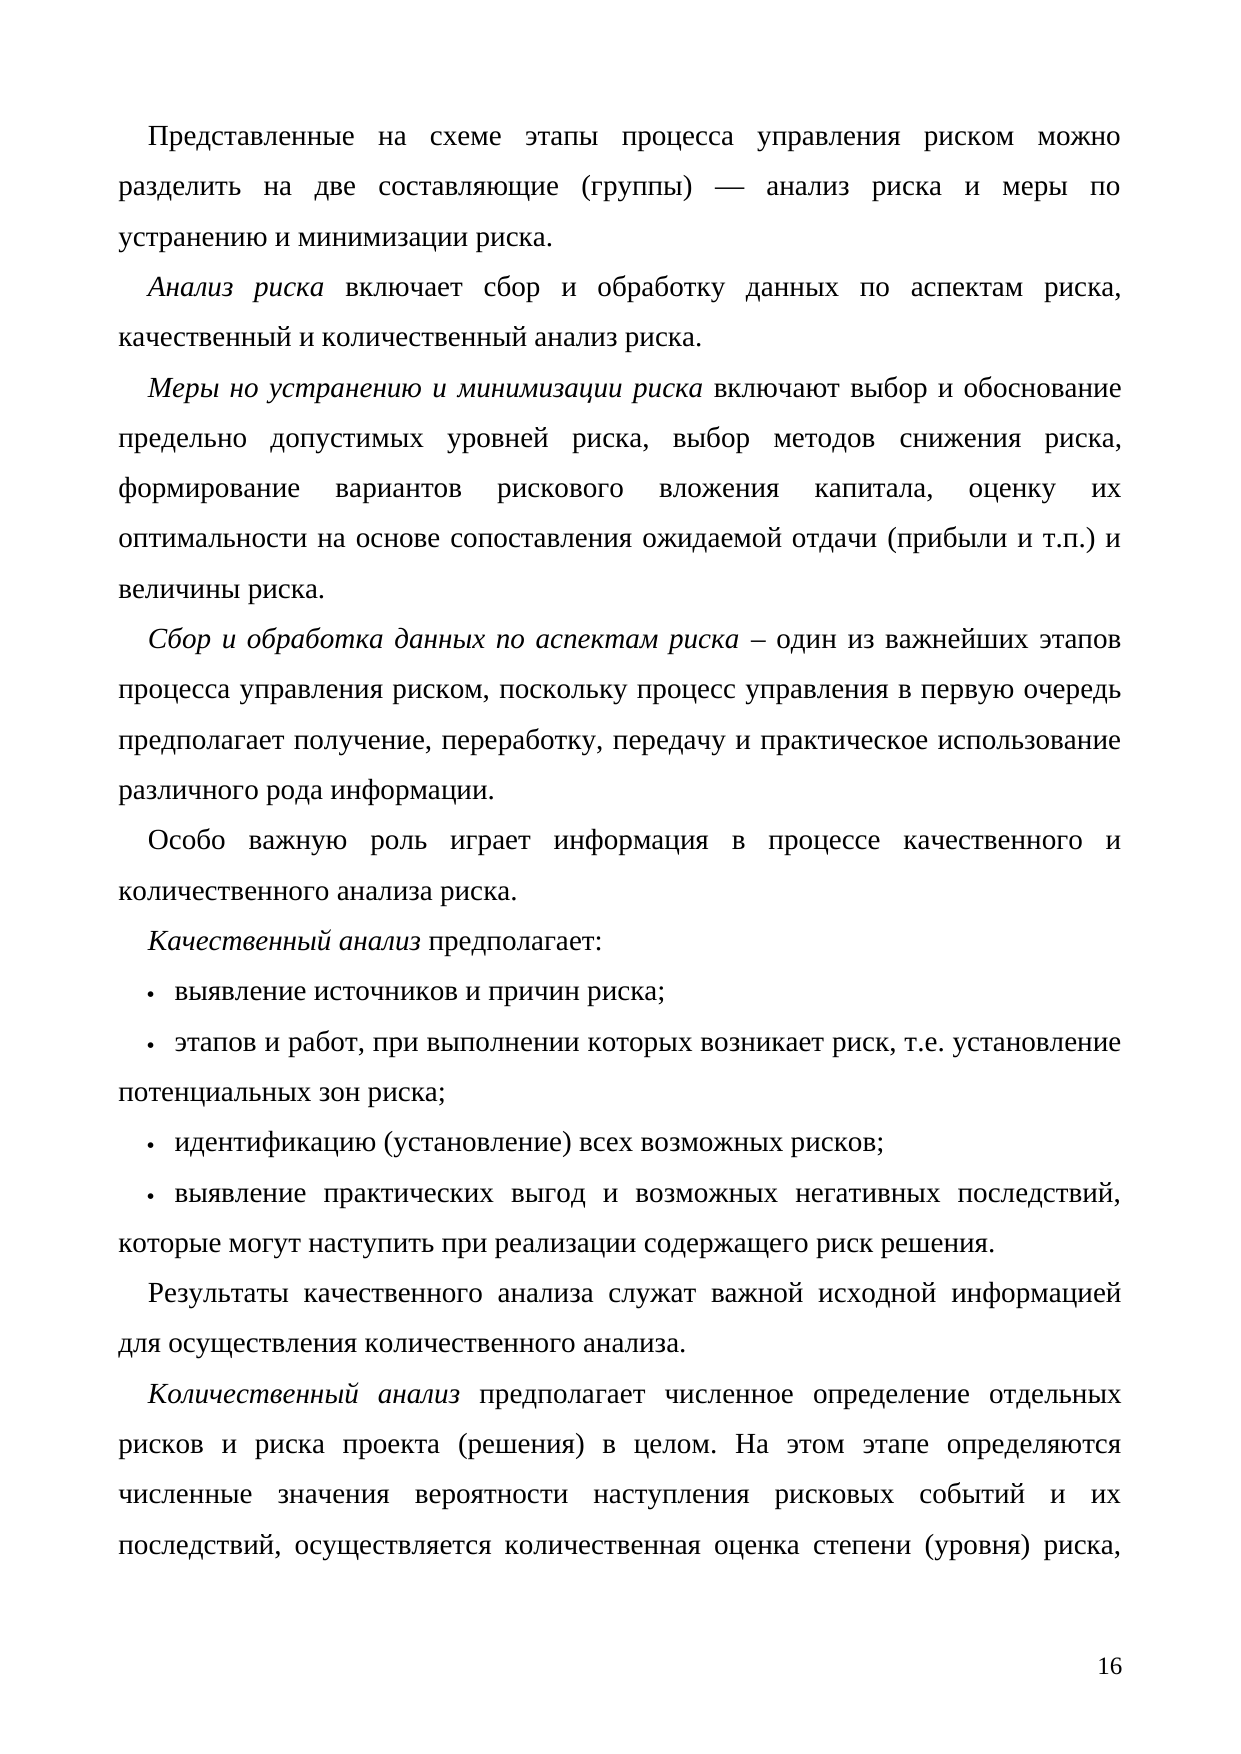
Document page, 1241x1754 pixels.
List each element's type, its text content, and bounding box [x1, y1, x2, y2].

list идентификацию (установление) всех возможных рисков; [118, 1124, 1122, 1158]
text Особо важную роль играет информация в процессе качественного и количественного анализа риска. [118, 822, 1122, 906]
list этапов и работ, при выполнении которых возникает риск, т.е. установление потенциальных зон риска; [118, 1024, 1122, 1108]
text Качественный анализ предполагает: [118, 923, 1122, 957]
text Меры но устранению и минимизации риска включают выбор и обоснование предельно допустимых уровней риска, выбор методов снижения риска, формирование вариантов рискового вложения капитала, оценку их оптимальности на основе сопоставления ожидаемой отдачи (прибыли и т.п.) и величины риска. [118, 370, 1122, 604]
list выявление источников и причин риска; [118, 973, 1122, 1007]
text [118, 1376, 1122, 1560]
list выявление практических выгод и возможных негативных последствий, которые могут наступить при реализации содержащего риск решения. [118, 1175, 1122, 1258]
text Результаты качественного анализа служат важной исходной информацией для осуществления количественного анализа. [118, 1275, 1122, 1359]
text Сбор и обработка данных по аспектам риска – один из важнейших этапов процесса управления риском, поскольку процесс управления в первую очередь предполагает получение, переработку, передачу и практическое использование различного рода информации. [118, 621, 1122, 806]
text Анализ риска включает сбор и обработку данных по аспектам риска, качественный и количественный анализ риска. [118, 269, 1122, 353]
text Представленные на схеме этапы процесса управления риском можно разделить на две составляющие (группы) — анализ риска и меры по устранению и минимизации риска. [118, 118, 1122, 252]
